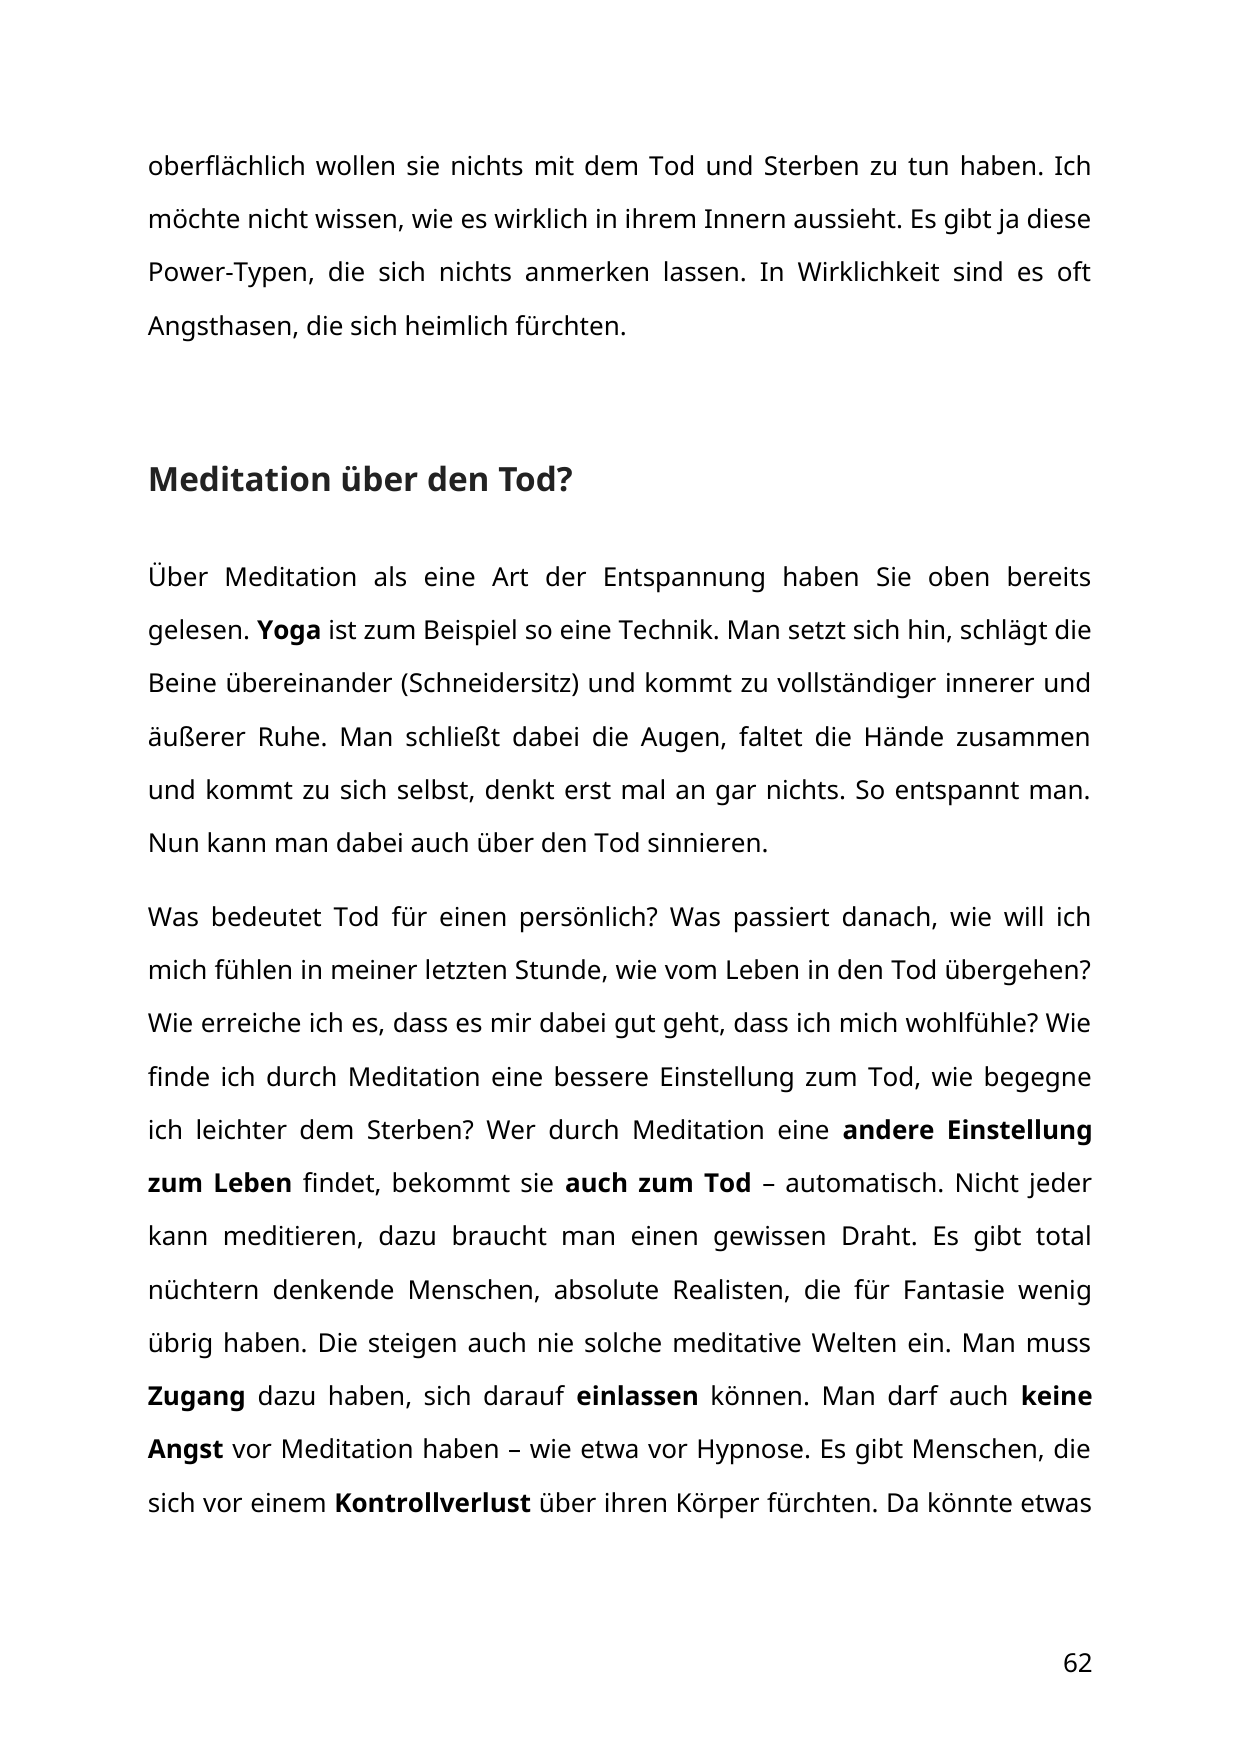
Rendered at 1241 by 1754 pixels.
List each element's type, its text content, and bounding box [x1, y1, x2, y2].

subtitle Meditation über den Tod? [148, 455, 1093, 501]
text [148, 148, 1093, 343]
text Über Meditation als eine Art der Entspannung haben Sie oben bereits gelesen. Yoga ist zum Beispiel so eine Technik. Man setzt sich hin, schlägt die Beine übereinander (Schneidersitz) und kommt zu vollständiger innerer und äußerer Ruhe. Man schließt dabei die Augen, faltet die Hände zusammen und kommt zu sich selbst, denkt erst mal an gar nichts. So entspannt man. Nun kann man dabei auch über den Tod sinnieren. [148, 558, 1093, 860]
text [148, 899, 1093, 1520]
